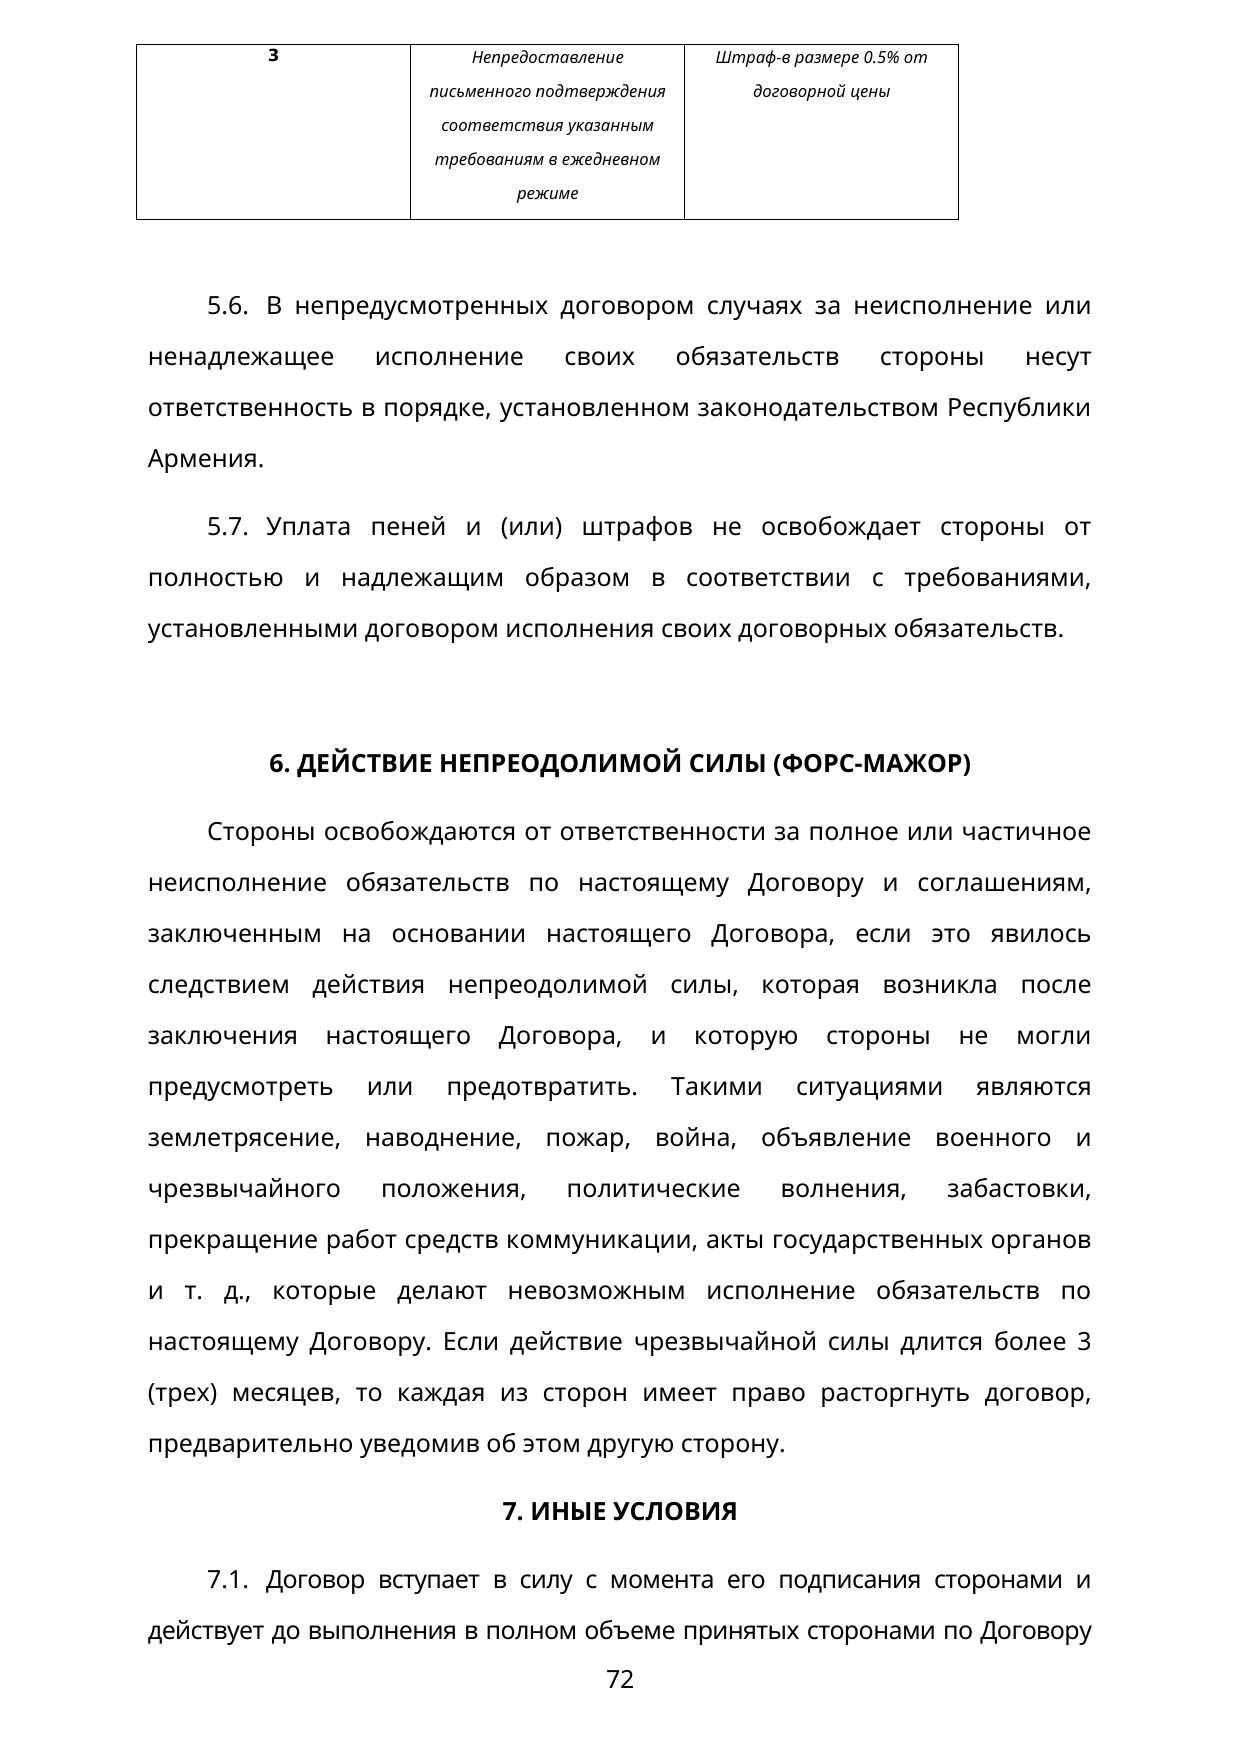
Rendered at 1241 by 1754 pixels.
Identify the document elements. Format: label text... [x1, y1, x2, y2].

text 6. ДЕЙСТВИЕ НЕПРЕОДОЛИМОЙ СИЛЫ (ФОРС-МАЖОР) [148, 746, 1092, 780]
text 5.6. В непредусмотренных договором случаях за неисполнение или ненадлежащее исполнение своих обязательств стороны несут ответственность в порядке, установленном законодательством Республики Армения. [148, 287, 1092, 474]
text Стороны освобождаются от ответственности за полное или частичное неисполнение обязательств по настоящему Договору и соглашениям, заключенным на основании настоящего Договора, если это явилось следствием действия непреодолимой силы, которая возникла после заключения настоящего Договора, и которую стороны не могли предусмотреть или предотвратить. Такими ситуациями являются землетрясение, наводнение, пожар, война, объявление военного и чрезвычайного положения, политические волнения, забастовки, прекращение работ средств коммуникации, акты государственных органов и т. д., которые делают невозможным исполнение обязательств по настоящему Договору. Если действие чрезвычайной силы длится более 3 (трех) месяцев, то каждая из сторон имеет право расторгнуть договор, предварительно уведомив об этом другую сторону. [148, 813, 1092, 1460]
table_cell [685, 45, 958, 219]
table_cell 3 [137, 45, 410, 219]
table_cell Непредоставление письменного подтверждения соответствия указанным требованиям в ежедневном режиме [411, 45, 684, 219]
text 7. ИНЫЕ УСЛОВИЯ [148, 1494, 1092, 1528]
text 5.7. Уплата пеней и (или) штрафов не освобождает стороны от полностью и надлежащим образом в соответствии с требованиями, установленными договором исполнения своих договорных обязательств. [148, 508, 1092, 644]
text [148, 1561, 1092, 1646]
